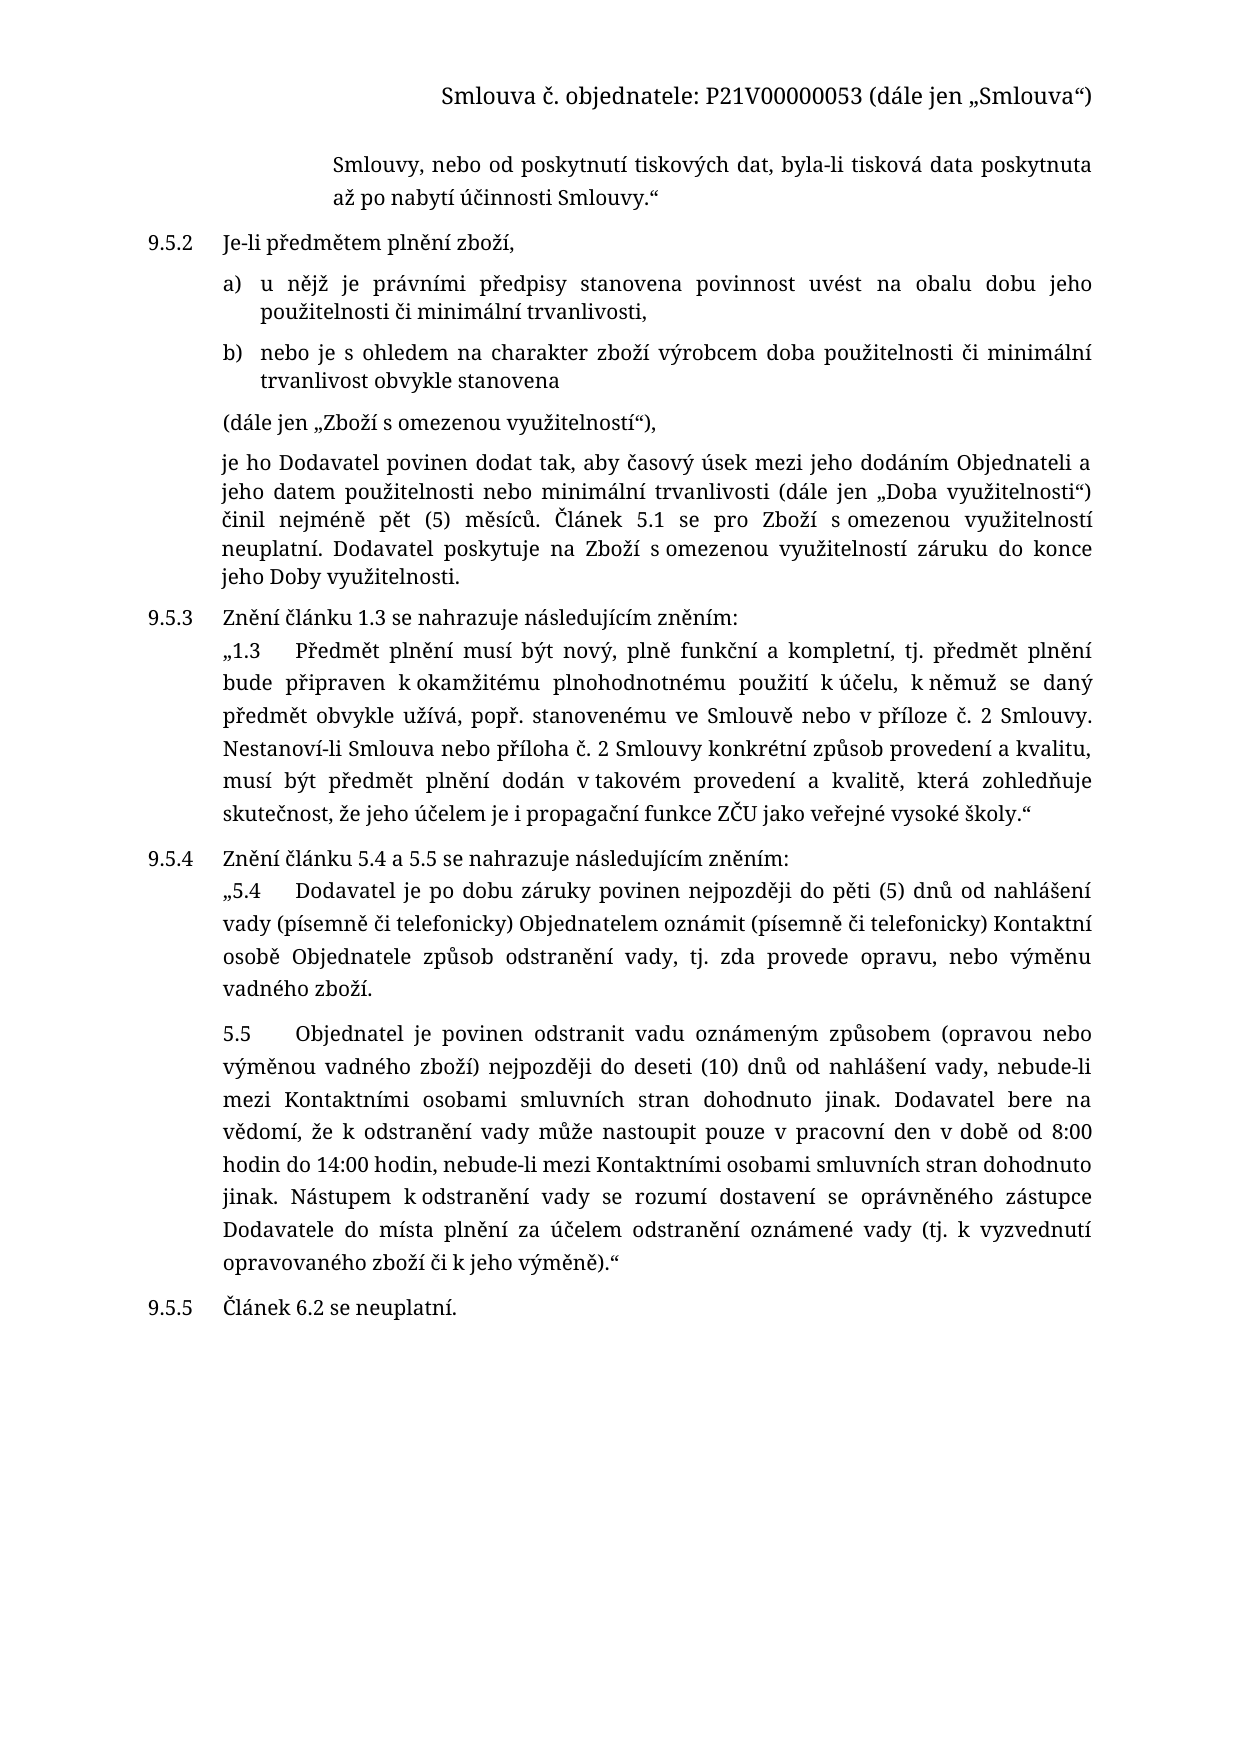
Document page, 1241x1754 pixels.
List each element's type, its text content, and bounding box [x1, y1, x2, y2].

list Je-li předmětem plnění zboží, [148, 228, 1093, 256]
text (dále jen „Zboží s omezenou využitelností“), [223, 408, 1093, 436]
list „5.4 Dodavatel je po dobu záruky povinen nejpozději do pěti (5) dnů od nahlášení vady (písemně či telefonicky) Objednatelem oznámit (písemně či telefonicky) Kontaktní osobě Objednatele způsob odstranění vady, tj. zda provede opravu, nebo výměnu vadného zboží. [223, 877, 1093, 1003]
list Článek 6.2 se neuplatní. [148, 1293, 1093, 1321]
list Znění článku 1.3 se nahrazuje následujícím zněním: [148, 603, 1093, 632]
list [295, 150, 1093, 211]
list 5.5 Objednatel je povinen odstranit vadu oznámeným způsobem (opravou nebo výměnou vadného zboží) nejpozději do deseti (10) dnů od nahlášení vady, nebude-li mezi Kontaktními osobami smluvních stran dohodnuto jinak. Dodavatel bere na vědomí, že k odstranění vady může nastoupit pouze v pracovní den v době od 8:00 hodin do 14:00 hodin, nebude-li mezi Kontaktními osobami smluvních stran dohodnuto jinak. Nástupem k odstranění vady se rozumí dostavení se oprávněného zástupce Dodavatele do místa plnění za účelem odstranění oznámené vady (tj. k vyzvednutí opravovaného zboží či k jeho výměně).“ [223, 1019, 1093, 1276]
list Znění článku 5.4 a 5.5 se nahrazuje následujícím zněním: [148, 844, 1093, 872]
list u nějž je právními předpisy stanovena povinnost uvést na obalu dobu jeho použitelnosti či minimální trvanlivosti, [223, 269, 1093, 326]
list „1.3 Předmět plnění musí být nový, plně funkční a kompletní, tj. předmět plnění bude připraven k okamžitému plnohodnotnému použití k účelu, k němuž se daný předmět obvykle užívá, popř. stanovenému ve Smlouvě nebo v příloze č. 2 Smlouvy. Nestanoví-li Smlouva nebo příloha č. 2 Smlouvy konkrétní způsob provedení a kvalitu, musí být předmět plnění dodán v takovém provedení a kvalitě, která zohledňuje skutečnost, že jeho účelem je i propagační funkce ZČU jako veřejné vysoké školy.“ [223, 636, 1093, 827]
list nebo je s ohledem na charakter zboží výrobcem doba použitelnosti či minimální trvanlivost obvykle stanovena [223, 338, 1093, 395]
text je ho Dodavatel povinen dodat tak, aby časový úsek mezi jeho dodáním Objednateli a jeho datem použitelnosti nebo minimální trvanlivosti (dále jen „Doba využitelnosti“) činil nejméně pět (5) měsíců. Článek 5.1 se pro Zboží s omezenou využitelností neuplatní. Dodavatel poskytuje na Zboží s omezenou využitelností záruku do konce jeho Doby využitelnosti. [221, 448, 1093, 591]
